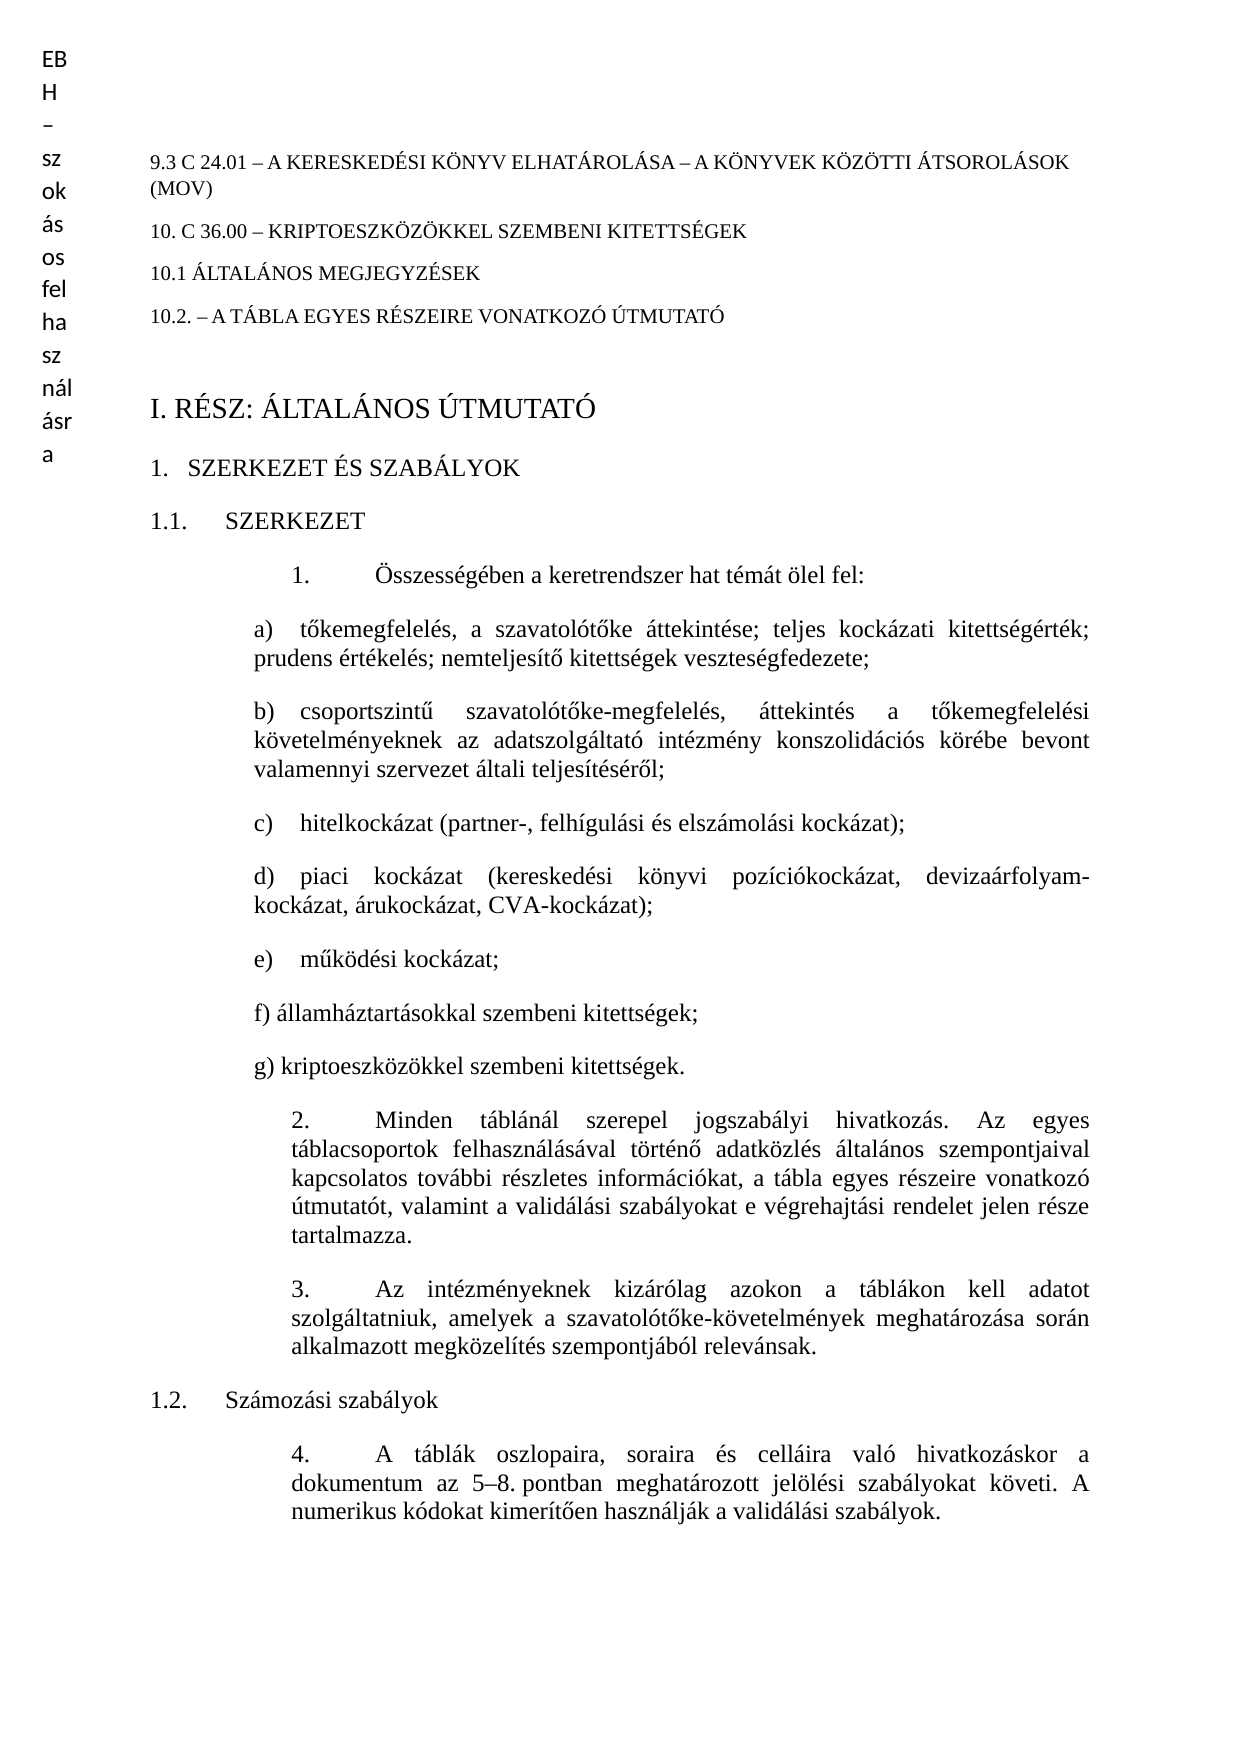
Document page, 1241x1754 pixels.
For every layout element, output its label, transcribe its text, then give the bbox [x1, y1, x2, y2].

list 1. Összességében a keretrendszer hat témát ölel fel: [291, 560, 1090, 589]
list 2. Minden táblánál szerepel jogszabályi hivatkozás. Az egyes táblacsoportok felhasználásával történő adatközlés általános szempontjaival kapcsolatos további részletes információkat, a tábla egyes részeire vonatkozó útmutatót, valamint a validálási szabályokat e végrehajtási rendelet jelen része tartalmazza. [291, 1105, 1090, 1249]
list d) piaci kockázat (kereskedési könyvi pozíciókockázat, devizaárfolyam-kockázat, árukockázat, CVA-kockázat); [253, 861, 1090, 919]
subtitle I. RÉSZ: ÁLTALÁNOS ÚTMUTATÓ [150, 391, 1090, 425]
list 1.2. Számozási szabályok [150, 1385, 1090, 1414]
list 1. SZERKEZET ÉS SZABÁLYOK [150, 453, 1090, 481]
list 4. A táblák oszlopaira, soraira és celláira való hivatkozáskor a dokumentum az 5–8. pontban meghatározott jelölési szabályokat követi. A numerikus kódokat kimerítően használják a validálási szabályok. [291, 1439, 1090, 1525]
list b) csoportszintű szavatolótőke-megfelelés, áttekintés a tőkemegfelelési követelményeknek az adatszolgáltató intézmény konszolidációs körébe bevont valamennyi szervezet általi teljesítéséről; [253, 696, 1090, 783]
list e) működési kockázat; [253, 944, 1090, 973]
list c) hitelkockázat (partner-, felhígulási és elszámolási kockázat); [253, 808, 1090, 836]
list 3. Az intézményeknek kizárólag azokon a táblákon kell adatot szolgáltatniuk, amelyek a szavatolótőke-követelmények meghatározása során alkalmazott megközelítés szempontjából relevánsak. [291, 1274, 1090, 1360]
list g) kriptoeszközökkel szembeni kitettségek. [253, 1051, 1090, 1080]
text 10.1 ÁLTALÁNOS MEGJEGYZÉSEK [150, 261, 1090, 285]
list a) tőkemegfelelés, a szavatolótőke áttekintése; teljes kockázati kitettségérték; prudens értékelés; nemteljesítő kitettségek veszteségfedezete; [253, 614, 1090, 671]
text 10. C 36.00 – KRIPTOESZKÖZÖKKEL SZEMBENI KITETTSÉGEK [150, 218, 1090, 243]
list 1.1. SZERKEZET [150, 506, 1090, 535]
text 10.2. – A TÁBLA EGYES RÉSZEIRE VONATKOZÓ ÚTMUTATÓ [150, 304, 1090, 328]
text 9.3 C 24.01 – A KERESKEDÉSI KÖNYV ELHATÁROLÁSA – A KÖNYVEK KÖZÖTTI ÁTSOROLÁSOK (MOV) [150, 150, 1090, 200]
list f) államháztartásokkal szembeni kitettségek; [253, 998, 1090, 1026]
